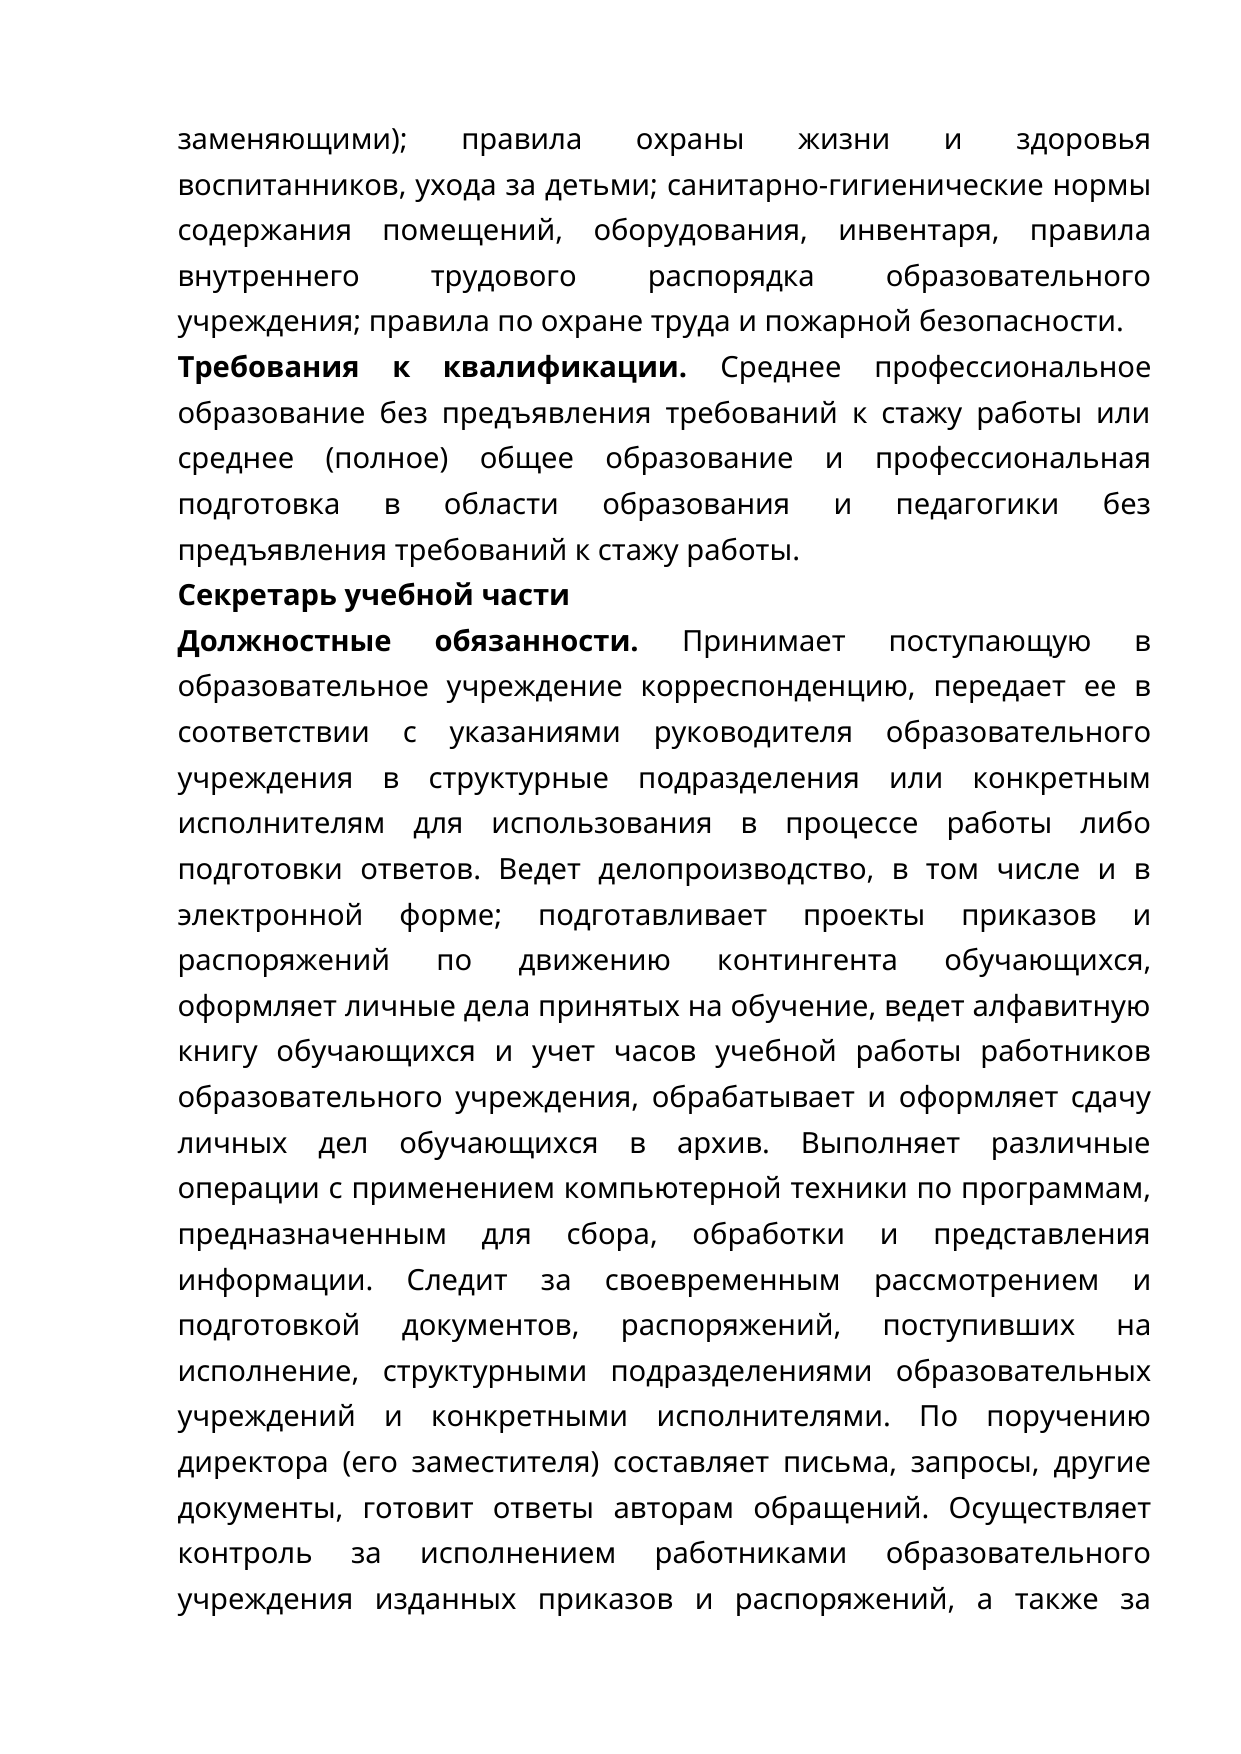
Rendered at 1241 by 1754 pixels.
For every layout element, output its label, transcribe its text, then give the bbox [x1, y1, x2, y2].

text Секретарь учебной части [177, 574, 1152, 614]
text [177, 620, 1152, 1618]
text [177, 118, 1152, 340]
text Требования к квалификации. Среднее профессиональное образование без предъявления требований к стажу работы или среднее (полное) общее образование и профессиональная подготовка в области образования и педагогики без предъявления требований к стажу работы. [177, 346, 1152, 568]
